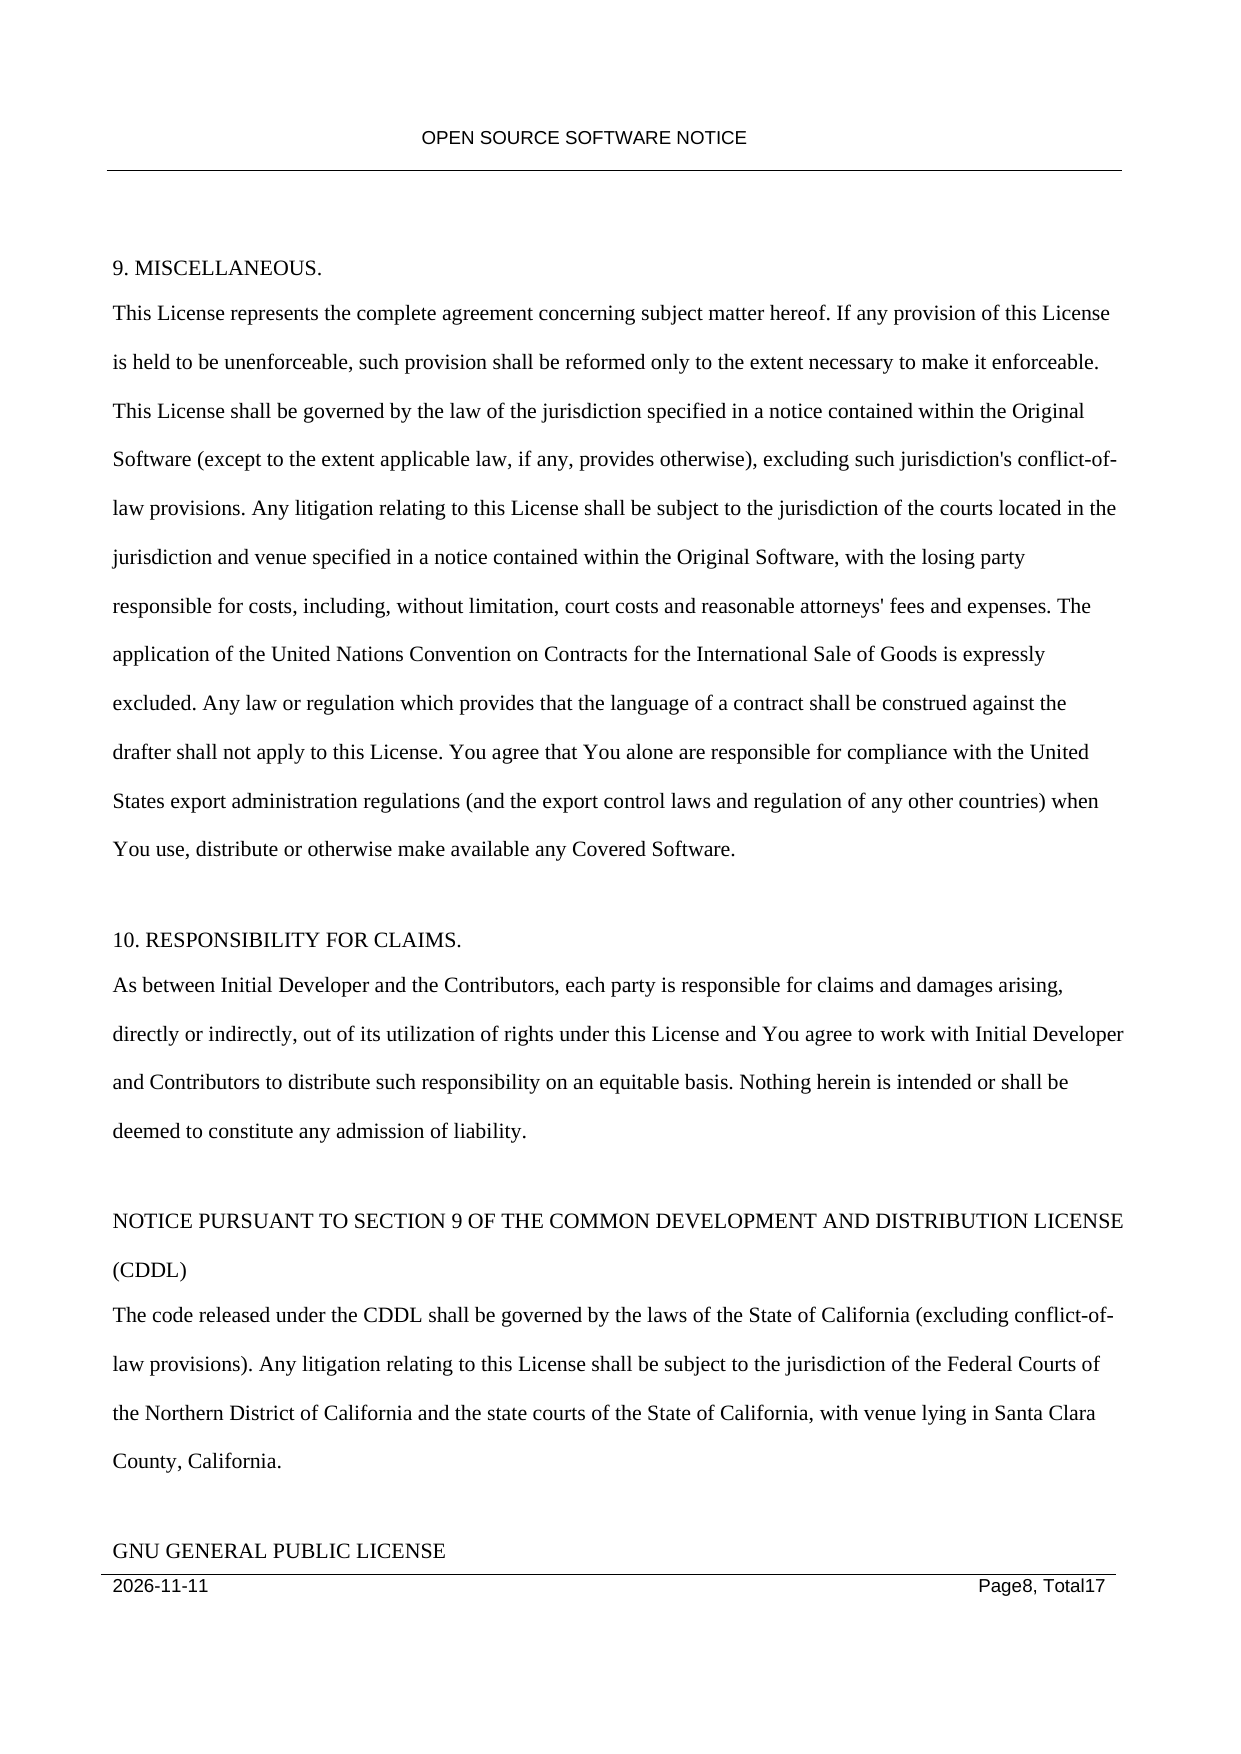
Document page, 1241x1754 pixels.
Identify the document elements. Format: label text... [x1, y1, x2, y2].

text GNU GENERAL PUBLIC LICENSE [112, 1535, 1128, 1567]
text This License represents the complete agreement concerning subject matter hereof. If any provision of this License is held to be unenforceable, such provision shall be reformed only to the extent necessary to make it enforceable. This License shall be governed by the law of the jurisdiction specified in a notice contained within the Original Software (except to the extent applicable law, if any, provides otherwise), excluding such jurisdiction's conflict-of-law provisions. Any litigation relating to this License shall be subject to the jurisdiction of the courts located in the jurisdiction and venue specified in a notice contained within the Original Software, with the losing party responsible for costs, including, without limitation, court costs and reasonable attorneys' fees and expenses. The application of the United Nations Convention on Contracts for the International Sale of Goods is expressly excluded. Any law or regulation which provides that the language of a contract shall be construed against the drafter shall not apply to this License. You agree that You alone are responsible for compliance with the United States export administration regulations (and the export control laws and regulation of any other countries) when You use, distribute or otherwise make available any Covered Software. [112, 297, 1128, 865]
text 9. MISCELLANEOUS. [112, 251, 1128, 284]
text NOTICE PURSUANT TO SECTION 9 OF THE COMMON DEVELOPMENT AND DISTRIBUTION LICENSE (CDDL) [112, 1204, 1128, 1286]
text The code released under the CDDL shall be governed by the laws of the State of California (excluding conflict-of-law provisions). Any litigation relating to this License shall be subject to the jurisdiction of the Federal Courts of the Northern District of California and the state courts of the State of California, with venue lying in Santa Clara County, California. [112, 1298, 1128, 1477]
text 10. RESPONSIBILITY FOR CLAIMS. [112, 923, 1128, 956]
text As between Initial Developer and the Contributors, each party is responsible for claims and damages arising, directly or indirectly, out of its utilization of rights under this License and You agree to work with Initial Developer and Contributors to distribute such responsibility on an equitable basis. Nothing herein is intended or shall be deemed to constitute any admission of liability. [112, 968, 1128, 1147]
